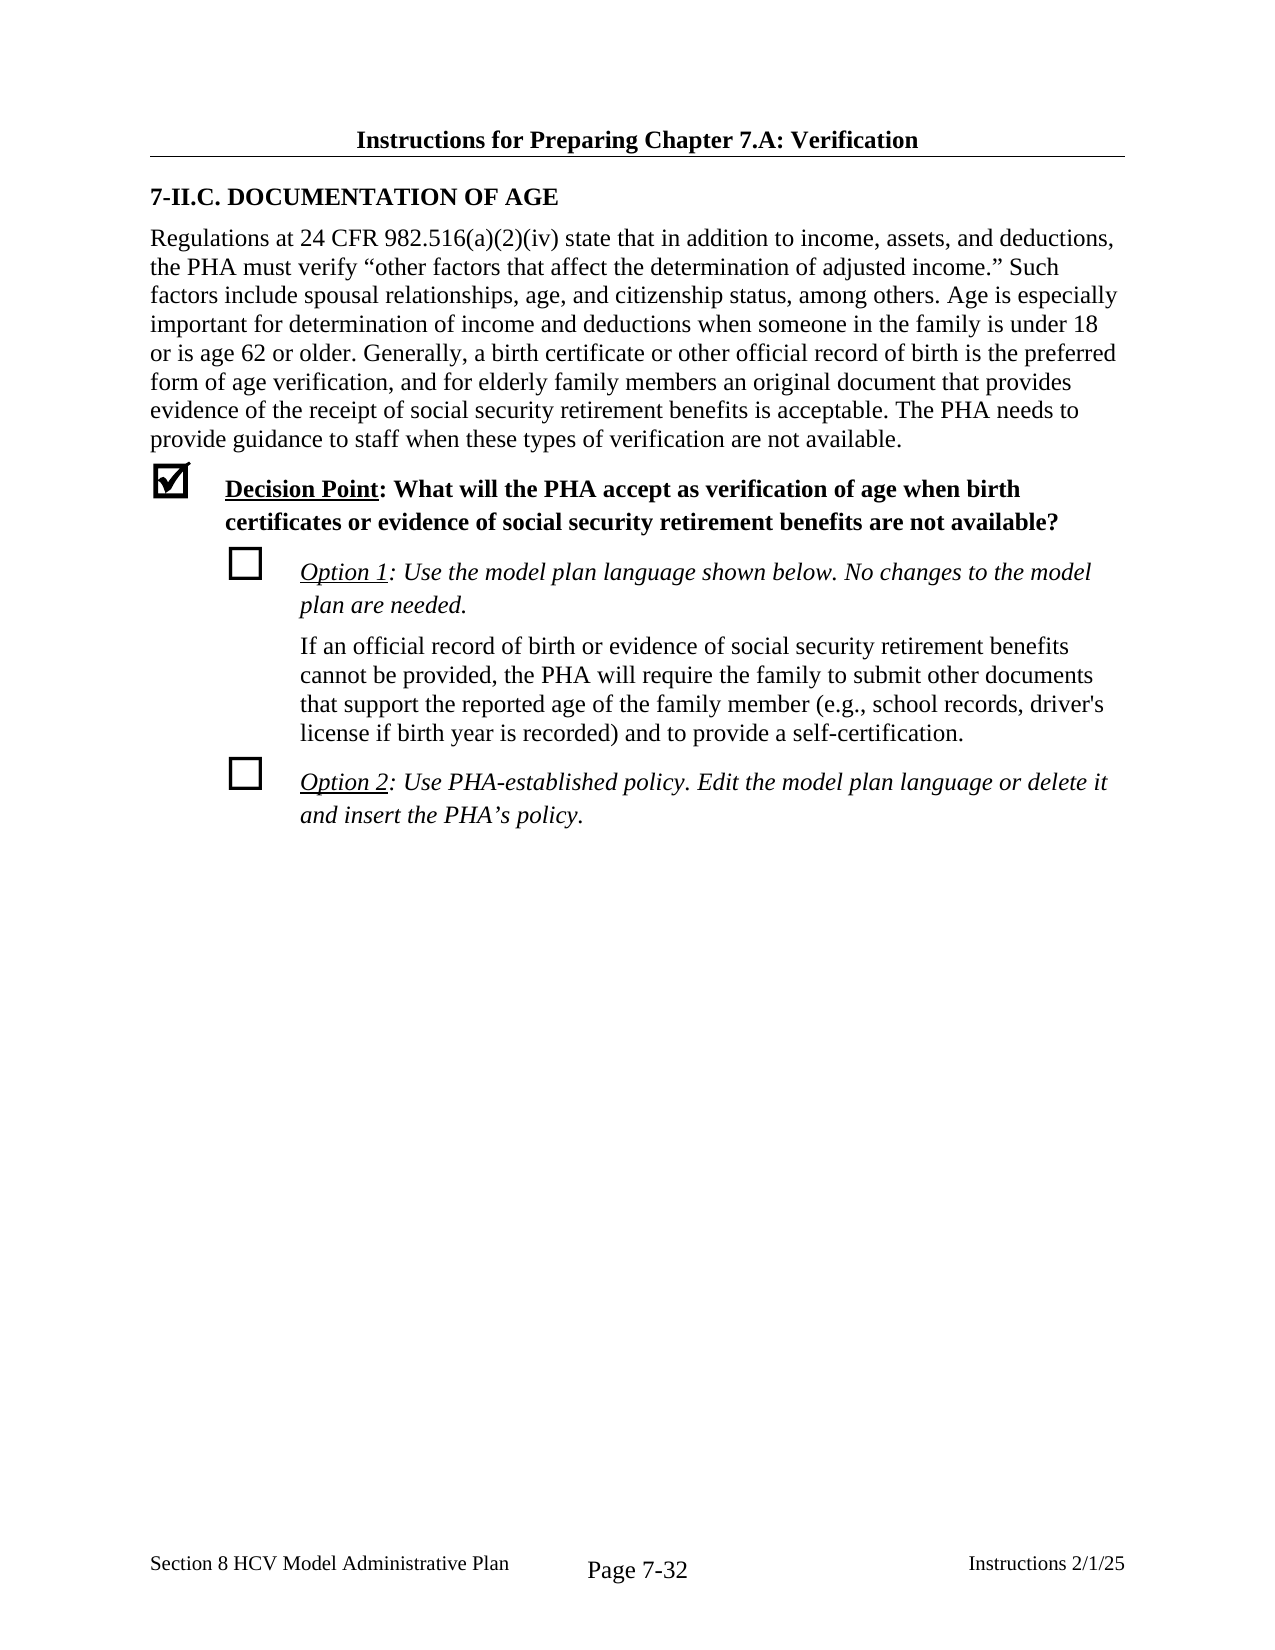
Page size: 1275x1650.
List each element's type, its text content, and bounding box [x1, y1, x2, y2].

text Option 1: Use the model plan language shown below. No changes to the model plan are needed. [225, 548, 1125, 619]
text Decision Point: What will the PHA accept as verification of age when birth certificates or evidence of social security retirement benefits are not available? [150, 466, 1125, 536]
text If an official record of birth or evidence of social security retirement benefits cannot be provided, the PHA will require the family to submit other documents that support the reported age of the family member (e.g., school records, driver's license if birth year is recorded) and to provide a self-certification. [300, 631, 1125, 746]
text Option 2: Use PHA-established policy. Edit the model plan language or delete it and insert the PHA’s policy. [225, 759, 1125, 829]
text 7-II.C. DOCUMENTATION OF AGE [150, 182, 1125, 211]
text Regulations at 24 CFR 982.516(a)(2)(iv) state that in addition to income, assets, and deductions, the PHA must verify “other factors that affect the determination of adjusted income.” Such factors include spousal relationships, age, and citizenship status, among others. Age is especially important for determination of income and deductions when someone in the family is under 18 or is age 62 or older. Generally, a birth certificate or other official record of birth is the preferred form of age verification, and for elderly family members an original document that provides evidence of the receipt of social security retirement benefits is acceptable. The PHA needs to provide guidance to staff when these types of verification are not available. [150, 223, 1125, 453]
